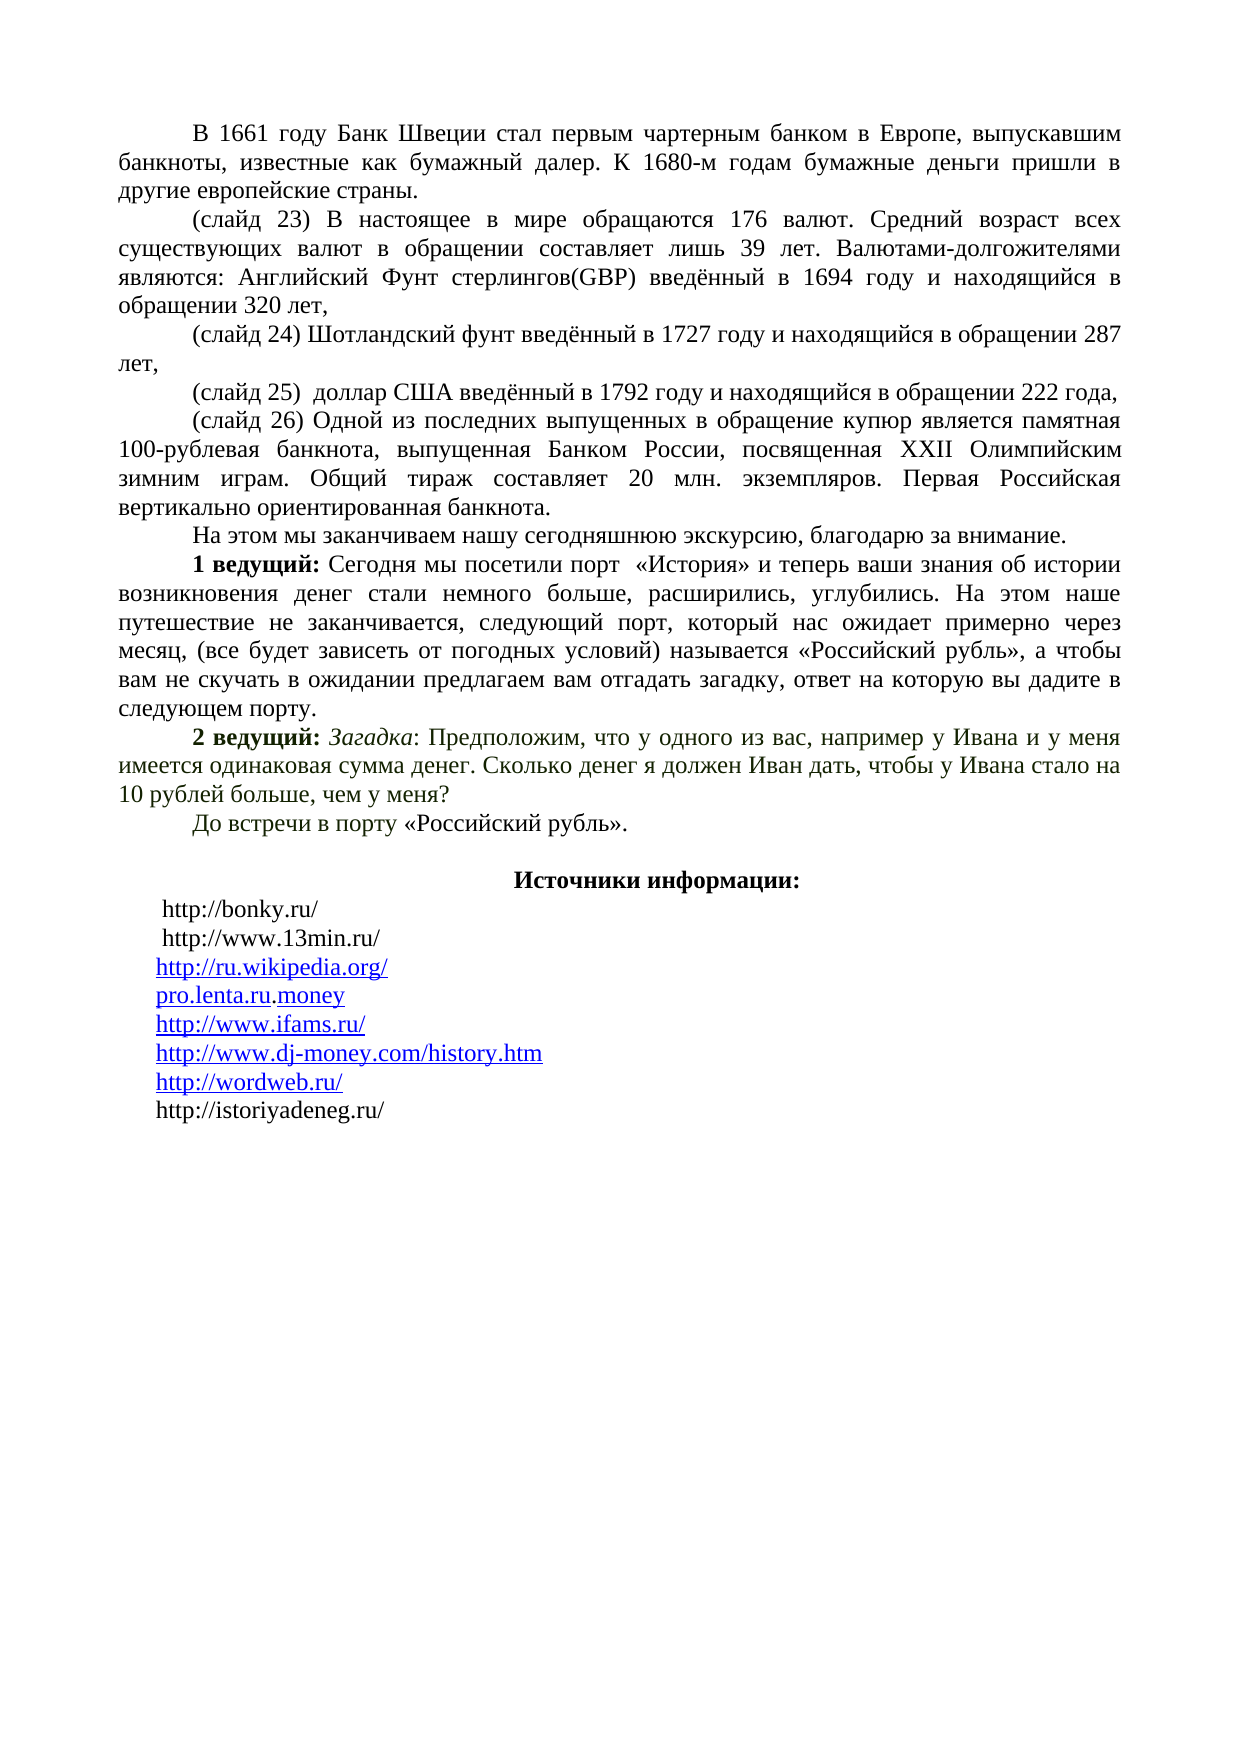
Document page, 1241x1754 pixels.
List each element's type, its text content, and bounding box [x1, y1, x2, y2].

text http://www.13min.ru/ [156, 923, 1122, 952]
text На этом мы заканчиваем нашу сегодняшнюю экскурсию, благодарю за внимание. [118, 521, 1122, 549]
text pro.lenta.ru.money [156, 981, 1122, 1009]
text 1 ведущий: Сегодня мы посетили порт «История» и теперь ваши знания об истории возникновения денег стали немного больше, расширились, углубились. На этом наше путешествие не заканчивается, следующий порт, который нас ожидает примерно через месяц, (все будет зависеть от погодных условий) называется «Российский рубль», а чтобы вам не скучать в ожидании предлагаем вам отгадать загадку, ответ на которую вы дадите в следующем порту. [118, 549, 1122, 722]
text (слайд 26) Одной из последних выпущенных в обращение купюр является памятная 100-рублевая банкнота, выпущенная Банком России, посвященная XXII Олимпийским зимним играм. Общий тираж составляет 20 млн. экземпляров. Первая Российская вертикально ориентированная банкнота. [118, 406, 1122, 521]
text http://www.ifams.ru/ [156, 1009, 1122, 1038]
text http://wordweb.ru/ [156, 1067, 1122, 1096]
text 2 ведущий: Загадка: Предположим, что у одного из вас, например у Ивана и у меня имеется одинаковая сумма денег. Сколько денег я должен Иван дать, чтобы у Ивана стало на 10 рублей больше, чем у меня? [118, 722, 1122, 808]
text (слайд 25) доллар США введённый в 1792 году и находящийся в обращении 222 года, [118, 377, 1122, 406]
text (слайд 23) В настоящее в мире обращаются 176 валют. Средний возраст всех существующих валют в обращении составляет лишь 39 лет. Валютами-долгожителями являются: Английский Фунт стерлингов(GBP) введённый в 1694 году и находящийся в обращении 320 лет, [118, 204, 1122, 319]
text В 1661 году Банк Швеции стал первым чартерным банком в Европе, выпускавшим банкноты, известные как бумажный далер. К 1680-м годам бумажные деньги пришли в другие европейские страны. [118, 118, 1122, 204]
text http://ru.wikipedia.org/ [156, 952, 1122, 981]
text До встречи в порту «Российский рубль». [118, 808, 1122, 837]
text http://www.dj-money.com/history.htm [156, 1038, 1122, 1067]
text (слайд 24) Шотландский фунт введённый в 1727 году и находящийся в обращении 287 лет, [118, 319, 1122, 377]
text Источники информации: [118, 866, 1122, 894]
text http://bonky.ru/ [156, 894, 1122, 923]
text http://istoriyadeneg.ru/ [156, 1096, 1122, 1124]
